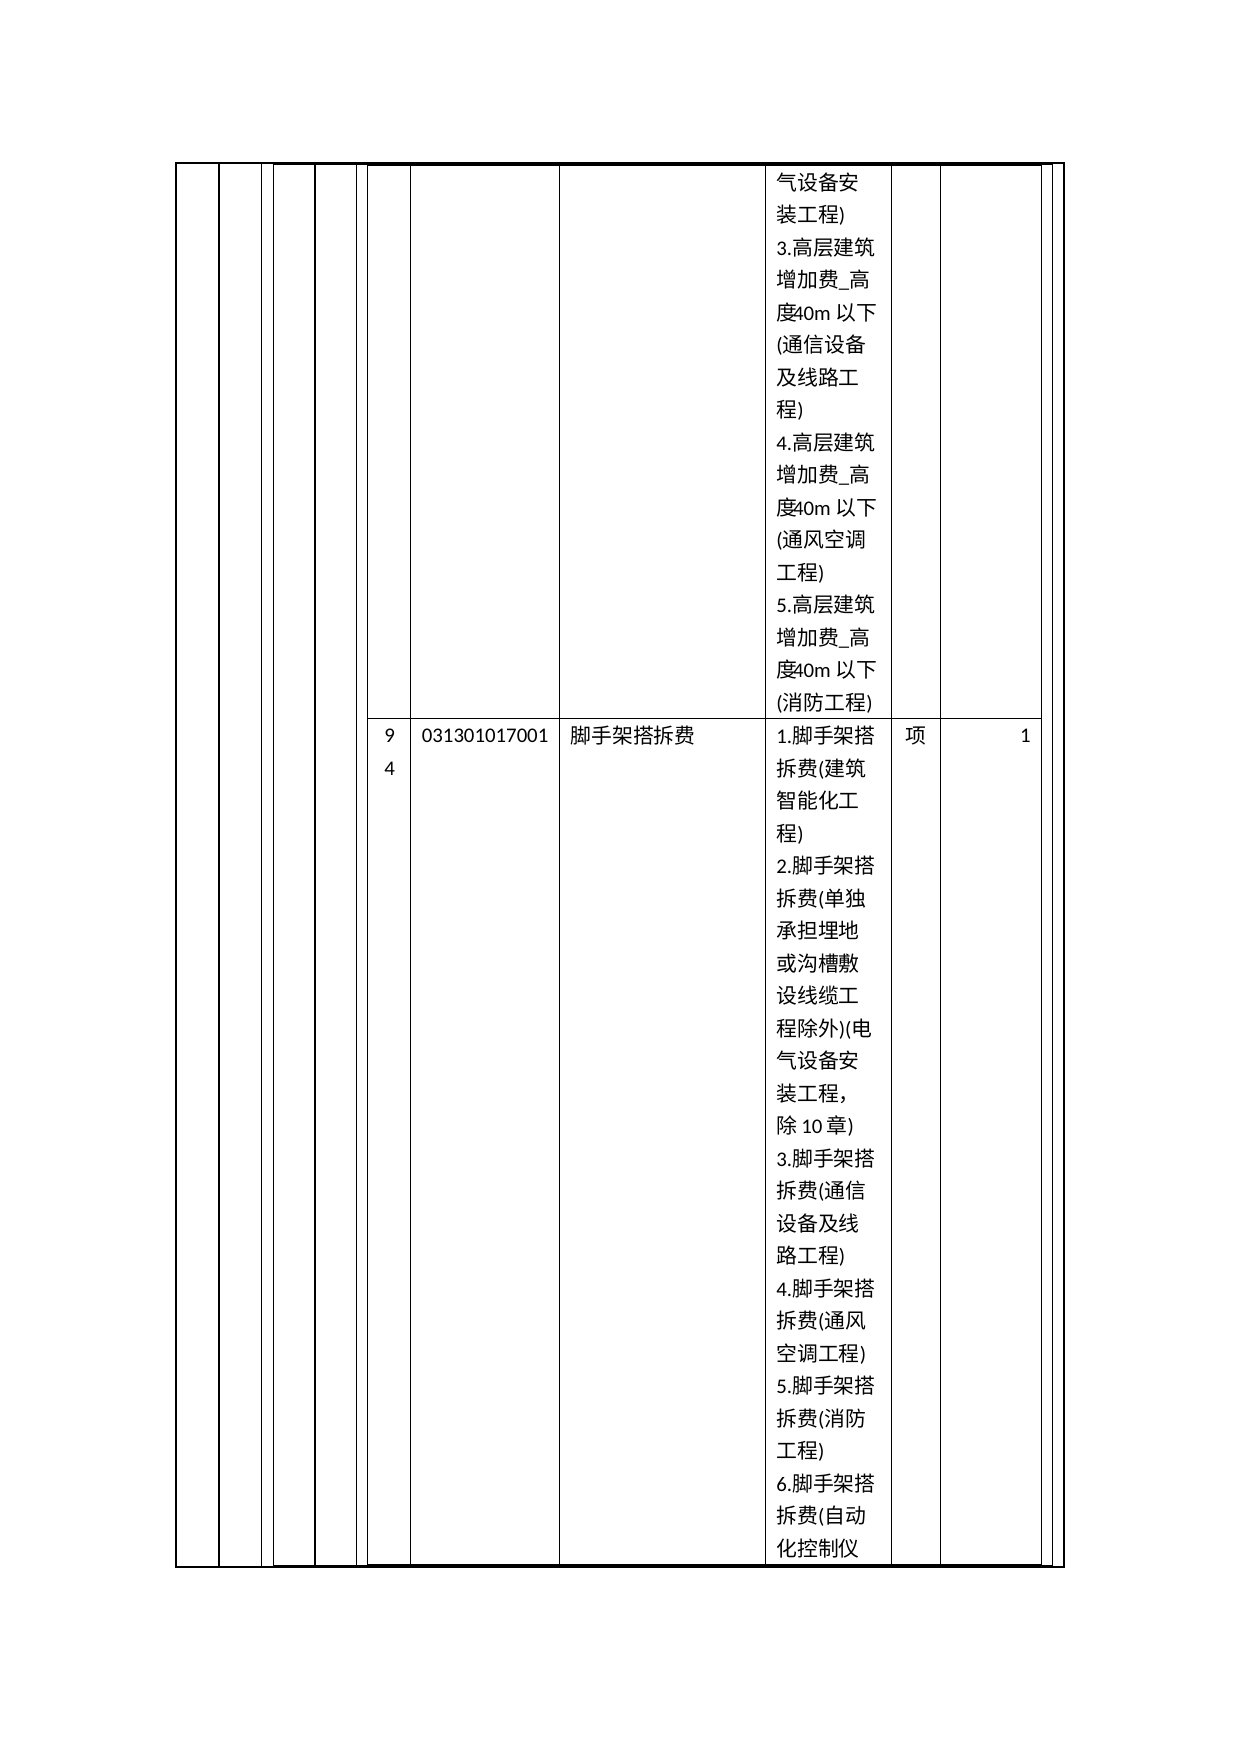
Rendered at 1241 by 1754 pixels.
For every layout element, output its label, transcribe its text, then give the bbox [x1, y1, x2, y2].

table_cell [1053, 164, 1063, 1566]
table_cell [274, 165, 314, 1565]
table_cell [177, 164, 218, 1566]
table_cell [262, 164, 273, 1566]
table_cell [357, 165, 367, 1565]
table_cell 1 [220, 164, 261, 1566]
table_cell [1042, 165, 1052, 1565]
table_cell [316, 165, 356, 1565]
